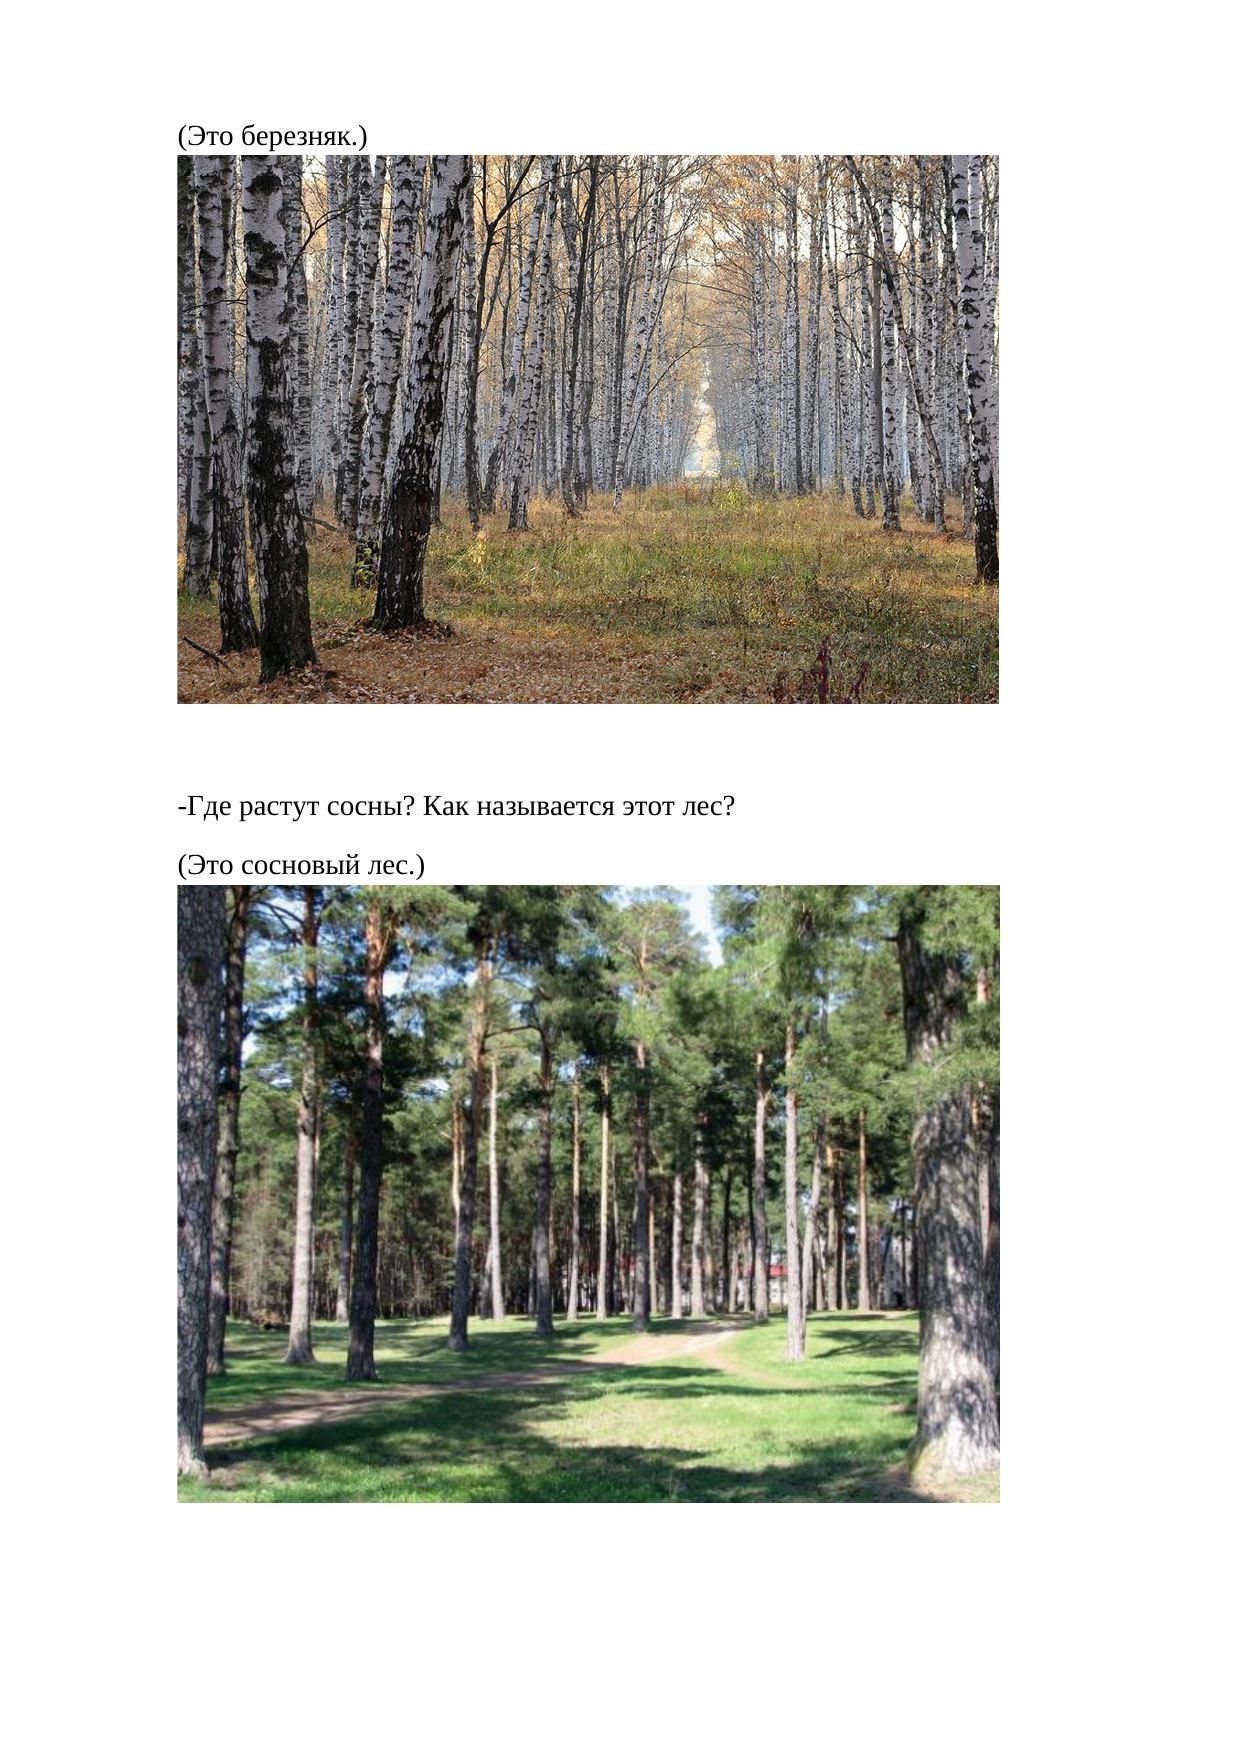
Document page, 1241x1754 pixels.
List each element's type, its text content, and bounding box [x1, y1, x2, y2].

text -Где растут сосны? Как называется этот лес? [177, 788, 1152, 822]
picture [177, 155, 999, 704]
picture [177, 885, 1000, 1503]
